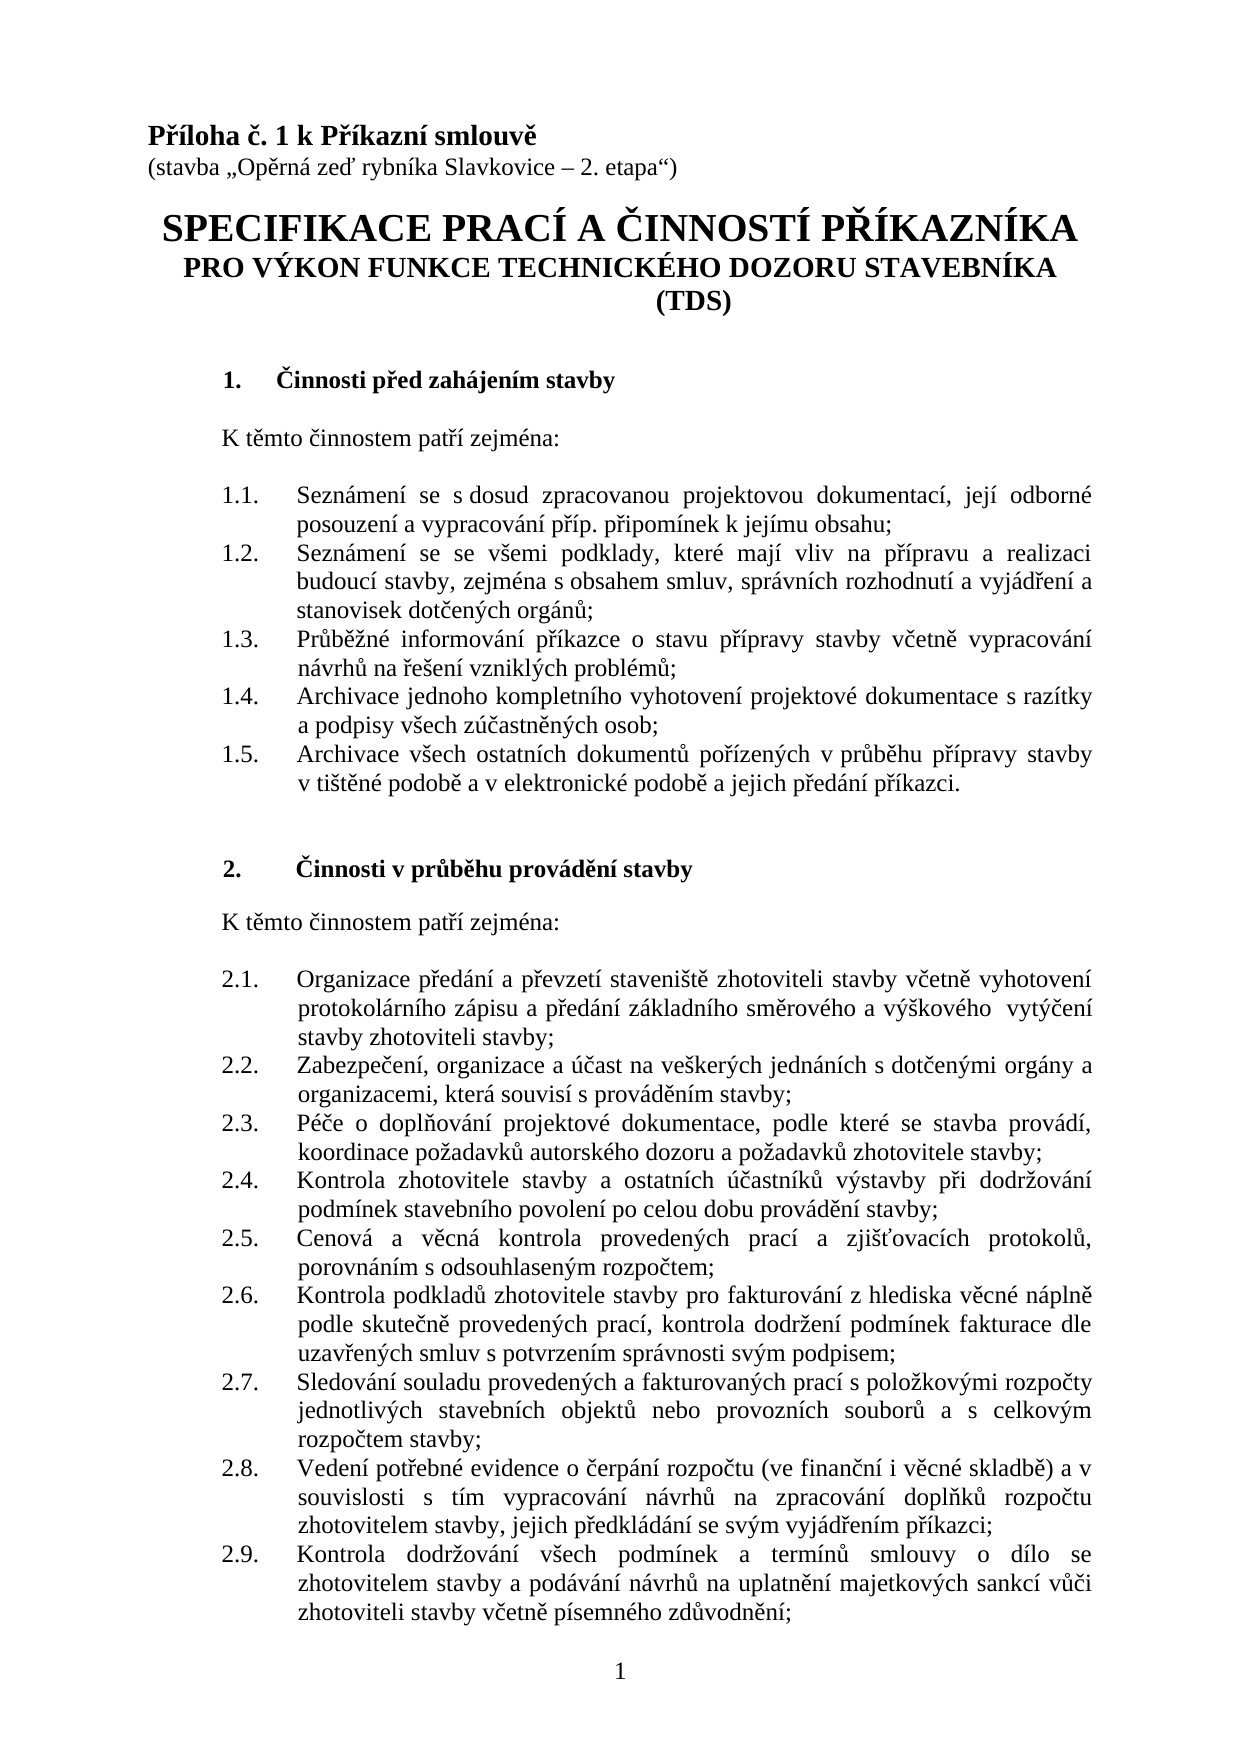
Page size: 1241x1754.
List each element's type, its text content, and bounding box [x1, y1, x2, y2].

list Kontrola podkladů zhotovitele stavby pro fakturování z hlediska věcné náplně podle skutečně provedených prací, kontrola dodržení podmínek fakturace dle uzavřených smluv s potvrzením správnosti svým podpisem; [221, 1281, 1092, 1367]
subtitle Činnosti před zahájením stavby [223, 365, 1092, 394]
list Archivace jednoho kompletního vyhotovení projektové dokumentace s razítky a podpisy všech zúčastněných osob; [221, 681, 1092, 739]
subtitle SPECIFIKACE PRACÍ A ČINNOSTÍ PŘÍKAZNÍKA [148, 204, 1092, 250]
list Kontrola dodržování všech podmínek a termínů smlouvy o dílo se zhotovitelem stavby a podávání návrhů na uplatnění majetkových sankcí vůči zhotoviteli stavby včetně písemného zdůvodnění; [221, 1539, 1092, 1626]
list Archivace všech ostatních dokumentů pořízených v průběhu přípravy stavby v tištěné podobě a v elektronické podobě a jejich předání příkazci. [221, 739, 1092, 796]
list Organizace předání a převzetí staveniště zhotoviteli stavby včetně vyhotovení protokolárního zápisu a předání základního směrového a výškového vytýčení stavby zhotoviteli stavby; [221, 964, 1092, 1051]
list Seznámení se se všemi podklady, které mají vliv na přípravu a realizaci budoucí stavby, zejména s obsahem smluv, správních rozhodnutí a vyjádření a stanovisek dotčených orgánů; [221, 538, 1092, 624]
text K těmto činnostem patří zejména: [148, 907, 1092, 936]
subtitle (stavba „Opěrná zeď rybníka Slavkovice – 2. etapa“) [148, 152, 1092, 180]
list Sledování souladu provedených a fakturovaných prací s položkovými rozpočty jednotlivých stavebních objektů nebo provozních souborů a s celkovým rozpočtem stavby; [221, 1367, 1092, 1453]
list Kontrola zhotovitele stavby a ostatních účastníků výstavby při dodržování podmínek stavebního povolení po celou dobu provádění stavby; [221, 1166, 1092, 1223]
subtitle Činnosti v průběhu provádění stavby [223, 854, 1092, 883]
list Vedení potřebné evidence o čerpání rozpočtu (ve finanční i věcné skladbě) a v souvislosti s tím vypracování návrhů na zpracování doplňků rozpočtu zhotovitelem stavby, jejich předkládání se svým vyjádřením příkazci; [221, 1453, 1092, 1539]
subtitle PRO VÝKON FUNKCE TECHNICKÉHO DOZORU STAVEBNÍKA (TDS) [148, 250, 1092, 317]
text K těmto činnostem patří zejména: [148, 423, 1092, 451]
list Zabezpečení, organizace a účast na veškerých jednáních s dotčenými orgány a organizacemi, která souvisí s prováděním stavby; [221, 1051, 1092, 1108]
subtitle Příloha č. 1 k Příkazní smlouvě [148, 118, 1092, 152]
list Péče o doplňování projektové dokumentace, podle které se stavba provádí, koordinace požadavků autorského dozoru a požadavků zhotovitele stavby; [221, 1108, 1092, 1166]
list Průběžné informování příkazce o stavu přípravy stavby včetně vypracování návrhů na řešení vzniklých problémů; [221, 624, 1092, 681]
list Cenová a věcná kontrola provedených prací a zjišťovacích protokolů, porovnáním s odsouhlaseným rozpočtem; [221, 1223, 1092, 1281]
list Seznámení se s dosud zpracovanou projektovou dokumentací, její odborné posouzení a vypracování příp. připomínek k jejímu obsahu; [221, 480, 1092, 538]
